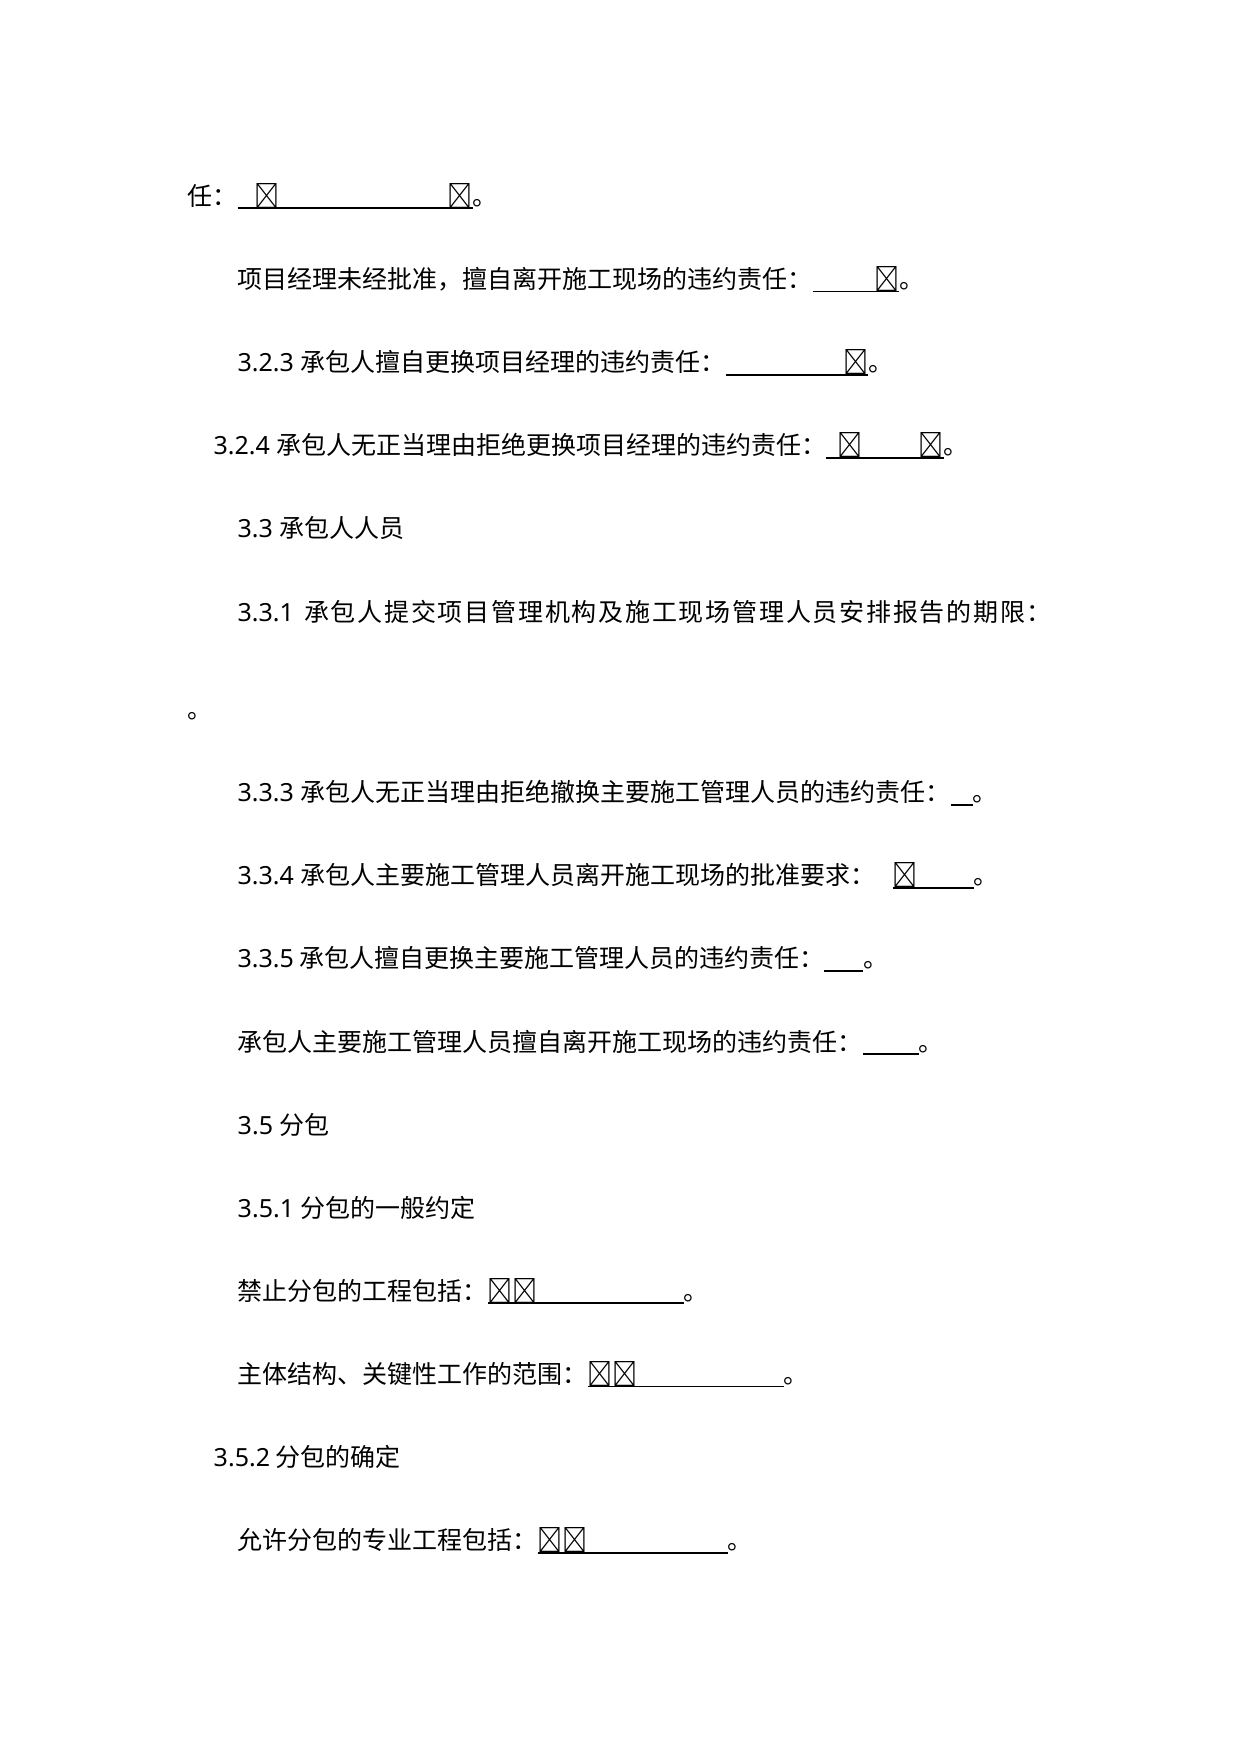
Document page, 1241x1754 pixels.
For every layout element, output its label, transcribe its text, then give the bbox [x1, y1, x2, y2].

text 禁止分包的工程包括： 。 [187, 1257, 1053, 1322]
text 承包人主要施工管理人员擅自离开施工现场的违约责任： 。 [187, 1008, 1053, 1073]
text 主体结构、关键性工作的范围： 。 [187, 1340, 1053, 1405]
text 3.3.3 承包人无正当理由拒绝撤换主要施工管理人员的违约责任： 。 [187, 758, 1053, 823]
text 3.3.5承包人擅自更换主要施工管理人员的违约责任： 。 [187, 924, 1053, 989]
text 项目经理未经批准，擅自离开施工现场的违约责任： 。 [187, 245, 1053, 310]
text 允许分包的专业工程包括： 。 [187, 1506, 1053, 1571]
text 3.3.1 承包人提交项目管理机构及施工现场管理人员安排报告的期限： 。 [187, 578, 1053, 740]
text 3.2.4 承包人无正当理由拒绝更换项目经理的违约责任：  。 [187, 411, 1053, 476]
text 3.3 承包人人员 [187, 494, 1053, 559]
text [187, 162, 1053, 227]
text 3.3.4 承包人主要施工管理人员离开施工现场的批准要求：  。 [187, 841, 1053, 906]
text 3.2.3 承包人擅自更换项目经理的违约责任： 。 [187, 328, 1053, 393]
text 3.5.1 分包的一般约定 [187, 1174, 1053, 1239]
text 3.5.2分包的确定 [187, 1423, 1053, 1488]
text 3.5 分包 [187, 1091, 1053, 1156]
